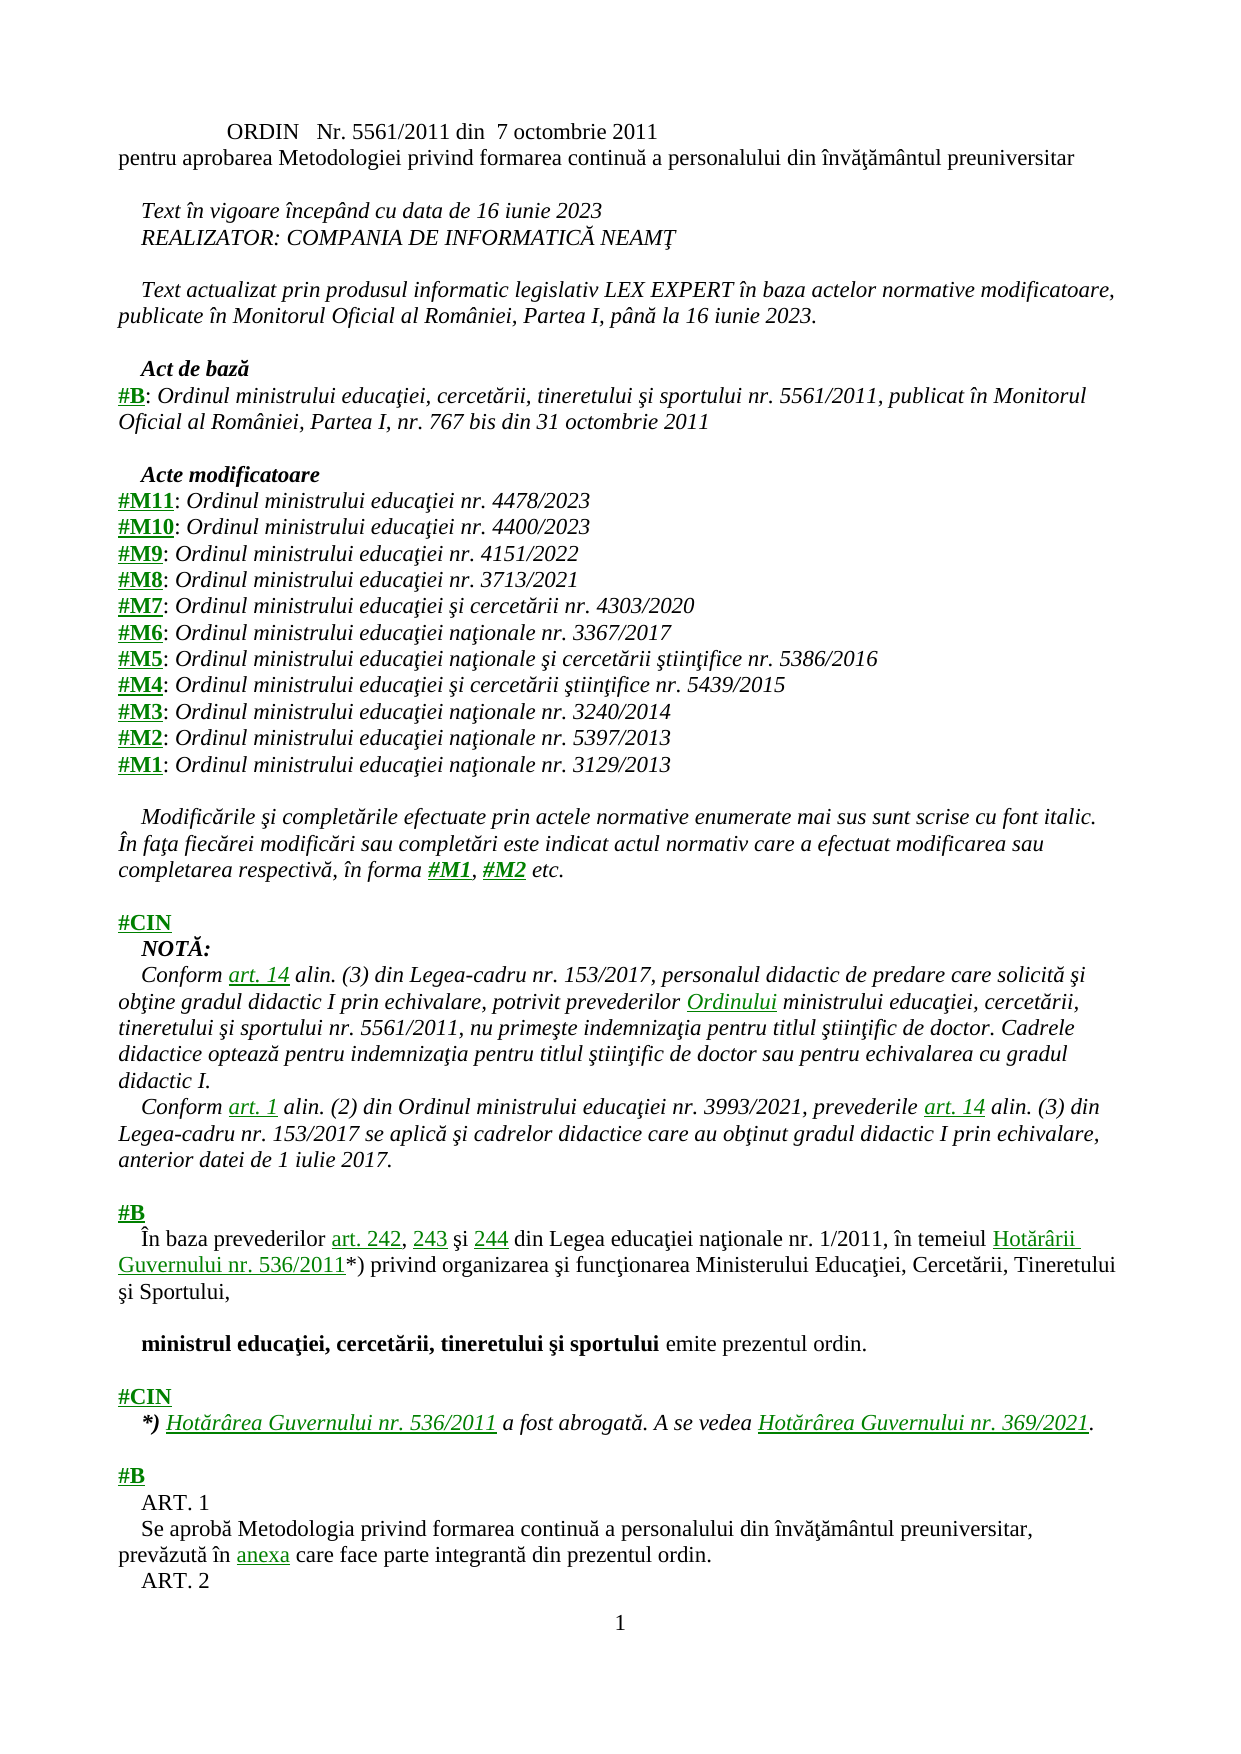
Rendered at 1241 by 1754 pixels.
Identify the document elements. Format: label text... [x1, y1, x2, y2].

text ART. 2 [118, 1568, 1122, 1594]
text #CIN [118, 909, 1122, 935]
text #B [118, 1462, 1122, 1488]
text Se aprobă Metodologia privind formarea continuă a personalului din învăţământul preuniversitar, prevăzută în anexa care face parte integrantă din prezentul ordin. [118, 1515, 1122, 1568]
text ORDIN Nr. 5561/2011 din 7 octombrie 2011 [118, 118, 1122, 144]
text #CIN [118, 1383, 1122, 1409]
text NOTĂ: [118, 935, 1122, 961]
text ART. 1 [118, 1488, 1122, 1515]
text Modificările şi completările efectuate prin actele normative enumerate mai sus sunt scrise cu font italic. În faţa fiecărei modificări sau completări este indicat actul normativ care a efectuat modificarea sau completarea respectivă, în forma #M1, #M2 etc. [118, 803, 1122, 882]
text Act de bază [118, 355, 1122, 382]
text pentru aprobarea Metodologiei privind formarea continuă a personalului din învăţământul preuniversitar [118, 144, 1122, 171]
text #M5: Ordinul ministrului educaţiei naţionale şi cercetării ştiinţifice nr. 5386/2016 [118, 645, 1122, 672]
text #B: Ordinul ministrului educaţiei, cercetării, tineretului şi sportului nr. 5561/2011, publicat în Monitorul Oficial al României, Partea I, nr. 767 bis din 31 octombrie 2011 [118, 382, 1122, 434]
text #M10: Ordinul ministrului educaţiei nr. 4400/2023 [118, 513, 1122, 540]
text #B [118, 1199, 1122, 1225]
text REALIZATOR: COMPANIA DE INFORMATICĂ NEAMŢ [118, 223, 1122, 250]
text #M1: Ordinul ministrului educaţiei naţionale nr. 3129/2013 [118, 751, 1122, 777]
text #M4: Ordinul ministrului educaţiei şi cercetării ştiinţifice nr. 5439/2015 [118, 672, 1122, 698]
text #M11: Ordinul ministrului educaţiei nr. 4478/2023 [118, 487, 1122, 513]
text Acte modificatoare [118, 461, 1122, 487]
text #M8: Ordinul ministrului educaţiei nr. 3713/2021 [118, 566, 1122, 592]
text Text actualizat prin produsul informatic legislativ LEX EXPERT în baza actelor normative modificatoare, publicate în Monitorul Oficial al României, Partea I, până la 16 iunie 2023. [118, 276, 1122, 329]
text Conform art. 14 alin. (3) din Legea-cadru nr. 153/2017, personalul didactic de predare care solicită şi obţine gradul didactic I prin echivalare, potrivit prevederilor Ordinului ministrului educaţiei, cercetării, tineretului şi sportului nr. 5561/2011, nu primeşte indemnizaţia pentru titlul ştiinţific de doctor. Cadrele didactice optează pentru indemnizaţia pentru titlul ştiinţific de doctor sau pentru echivalarea cu gradul didactic I. [118, 961, 1122, 1093]
text #M2: Ordinul ministrului educaţiei naţionale nr. 5397/2013 [118, 724, 1122, 751]
text #M6: Ordinul ministrului educaţiei naţionale nr. 3367/2017 [118, 619, 1122, 645]
text *) Hotărârea Guvernului nr. 536/2011 a fost abrogată. A se vedea Hotărârea Guvernului nr. 369/2021. [118, 1409, 1122, 1436]
text #M7: Ordinul ministrului educaţiei şi cercetării nr. 4303/2020 [118, 592, 1122, 619]
text Text în vigoare începând cu data de 16 iunie 2023 [118, 197, 1122, 223]
text În baza prevederilor art. 242, 243 şi 244 din Legea educaţiei naţionale nr. 1/2011, în temeiul Hotărârii Guvernului nr. 536/2011*) privind organizarea şi funcţionarea Ministerului Educaţiei, Cercetării, Tineretului şi Sportului, [118, 1225, 1122, 1304]
text ministrul educaţiei, cercetării, tineretului şi sportului emite prezentul ordin. [118, 1330, 1122, 1357]
text #M9: Ordinul ministrului educaţiei nr. 4151/2022 [118, 540, 1122, 566]
text Conform art. 1 alin. (2) din Ordinul ministrului educaţiei nr. 3993/2021, prevederile art. 14 alin. (3) din Legea-cadru nr. 153/2017 se aplică şi cadrelor didactice care au obţinut gradul didactic I prin echivalare, anterior datei de 1 iulie 2017. [118, 1093, 1122, 1172]
text #M3: Ordinul ministrului educaţiei naţionale nr. 3240/2014 [118, 698, 1122, 724]
